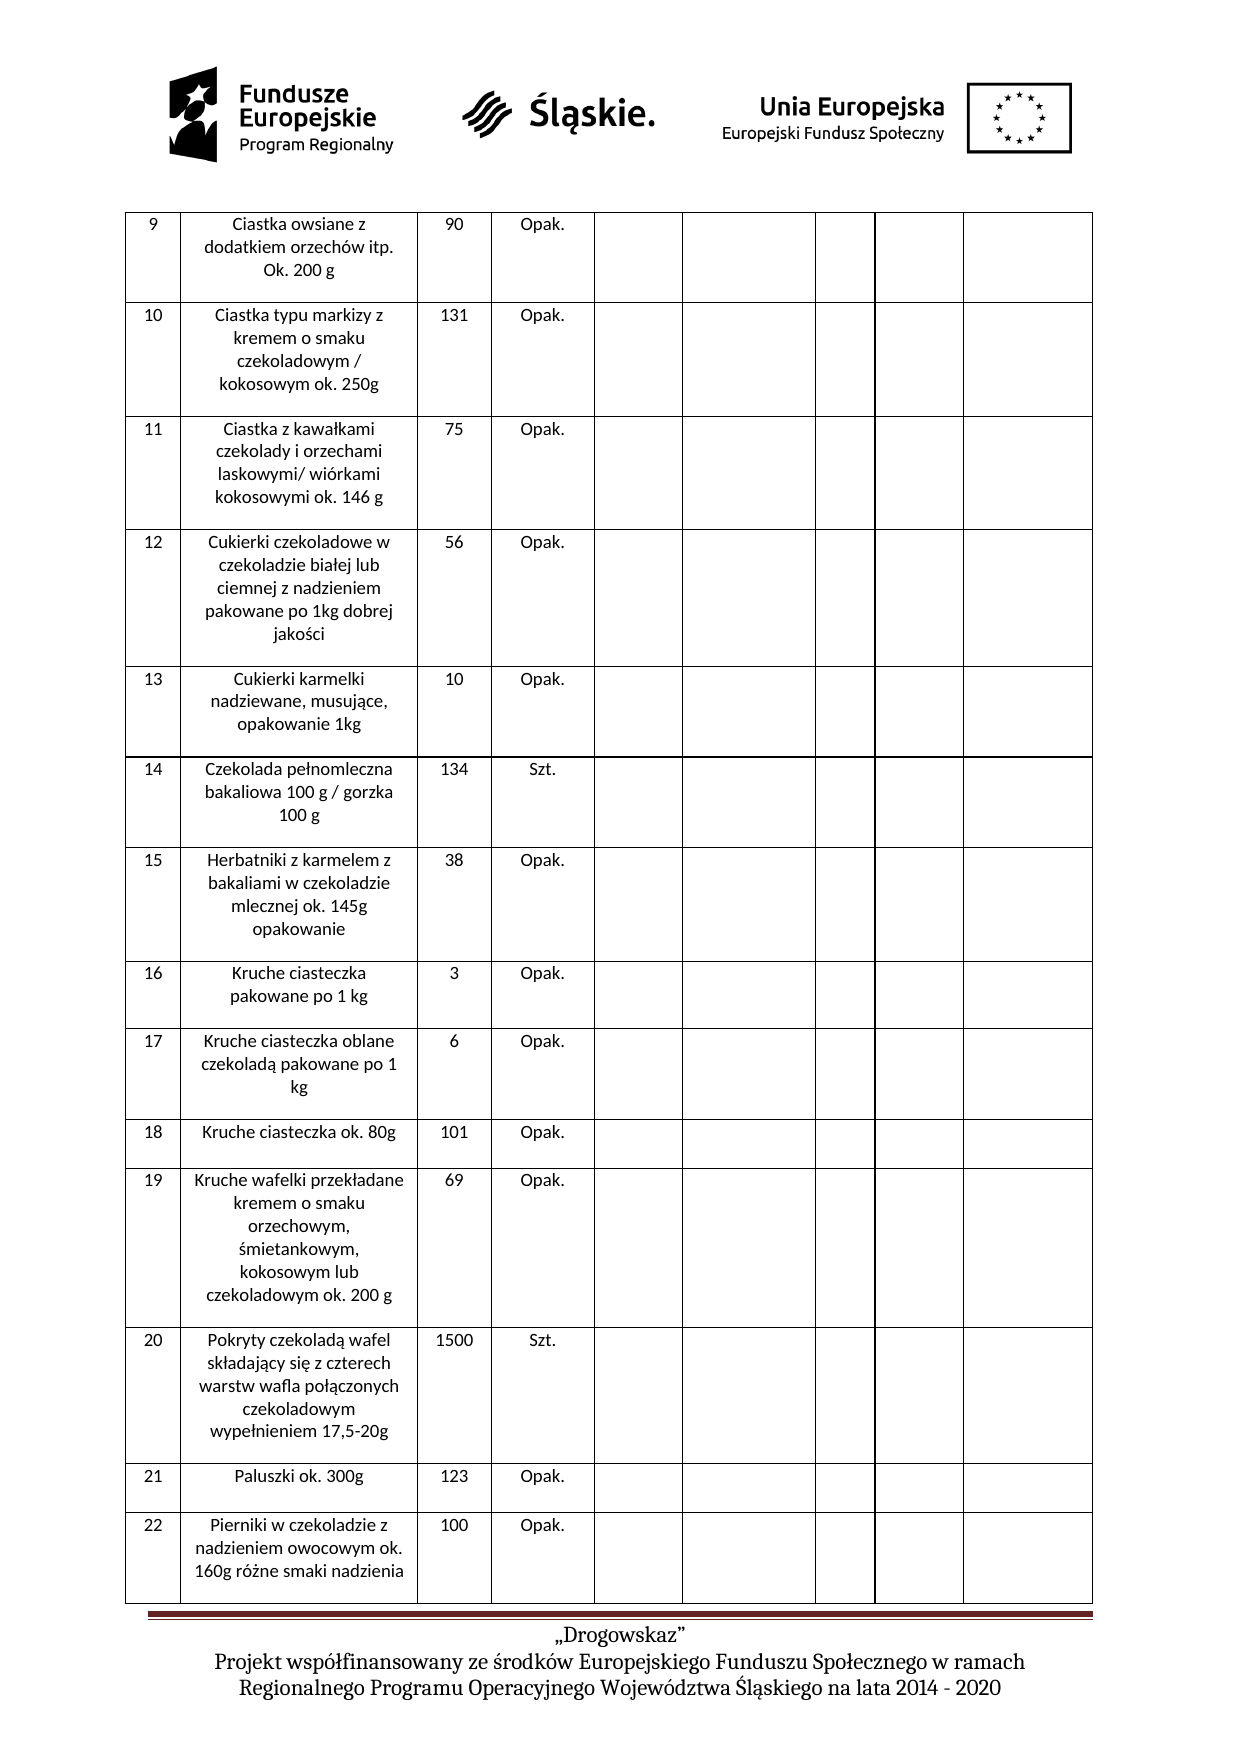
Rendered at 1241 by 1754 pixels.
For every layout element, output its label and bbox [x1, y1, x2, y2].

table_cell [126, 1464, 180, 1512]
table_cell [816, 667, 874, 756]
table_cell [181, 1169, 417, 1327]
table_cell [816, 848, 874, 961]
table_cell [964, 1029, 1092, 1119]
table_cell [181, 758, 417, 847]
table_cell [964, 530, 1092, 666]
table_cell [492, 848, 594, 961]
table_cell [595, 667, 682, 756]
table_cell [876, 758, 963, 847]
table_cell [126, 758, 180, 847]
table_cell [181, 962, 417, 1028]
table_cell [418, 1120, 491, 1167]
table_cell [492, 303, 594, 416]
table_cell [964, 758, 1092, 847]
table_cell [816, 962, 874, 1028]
picture [147, 44, 1094, 184]
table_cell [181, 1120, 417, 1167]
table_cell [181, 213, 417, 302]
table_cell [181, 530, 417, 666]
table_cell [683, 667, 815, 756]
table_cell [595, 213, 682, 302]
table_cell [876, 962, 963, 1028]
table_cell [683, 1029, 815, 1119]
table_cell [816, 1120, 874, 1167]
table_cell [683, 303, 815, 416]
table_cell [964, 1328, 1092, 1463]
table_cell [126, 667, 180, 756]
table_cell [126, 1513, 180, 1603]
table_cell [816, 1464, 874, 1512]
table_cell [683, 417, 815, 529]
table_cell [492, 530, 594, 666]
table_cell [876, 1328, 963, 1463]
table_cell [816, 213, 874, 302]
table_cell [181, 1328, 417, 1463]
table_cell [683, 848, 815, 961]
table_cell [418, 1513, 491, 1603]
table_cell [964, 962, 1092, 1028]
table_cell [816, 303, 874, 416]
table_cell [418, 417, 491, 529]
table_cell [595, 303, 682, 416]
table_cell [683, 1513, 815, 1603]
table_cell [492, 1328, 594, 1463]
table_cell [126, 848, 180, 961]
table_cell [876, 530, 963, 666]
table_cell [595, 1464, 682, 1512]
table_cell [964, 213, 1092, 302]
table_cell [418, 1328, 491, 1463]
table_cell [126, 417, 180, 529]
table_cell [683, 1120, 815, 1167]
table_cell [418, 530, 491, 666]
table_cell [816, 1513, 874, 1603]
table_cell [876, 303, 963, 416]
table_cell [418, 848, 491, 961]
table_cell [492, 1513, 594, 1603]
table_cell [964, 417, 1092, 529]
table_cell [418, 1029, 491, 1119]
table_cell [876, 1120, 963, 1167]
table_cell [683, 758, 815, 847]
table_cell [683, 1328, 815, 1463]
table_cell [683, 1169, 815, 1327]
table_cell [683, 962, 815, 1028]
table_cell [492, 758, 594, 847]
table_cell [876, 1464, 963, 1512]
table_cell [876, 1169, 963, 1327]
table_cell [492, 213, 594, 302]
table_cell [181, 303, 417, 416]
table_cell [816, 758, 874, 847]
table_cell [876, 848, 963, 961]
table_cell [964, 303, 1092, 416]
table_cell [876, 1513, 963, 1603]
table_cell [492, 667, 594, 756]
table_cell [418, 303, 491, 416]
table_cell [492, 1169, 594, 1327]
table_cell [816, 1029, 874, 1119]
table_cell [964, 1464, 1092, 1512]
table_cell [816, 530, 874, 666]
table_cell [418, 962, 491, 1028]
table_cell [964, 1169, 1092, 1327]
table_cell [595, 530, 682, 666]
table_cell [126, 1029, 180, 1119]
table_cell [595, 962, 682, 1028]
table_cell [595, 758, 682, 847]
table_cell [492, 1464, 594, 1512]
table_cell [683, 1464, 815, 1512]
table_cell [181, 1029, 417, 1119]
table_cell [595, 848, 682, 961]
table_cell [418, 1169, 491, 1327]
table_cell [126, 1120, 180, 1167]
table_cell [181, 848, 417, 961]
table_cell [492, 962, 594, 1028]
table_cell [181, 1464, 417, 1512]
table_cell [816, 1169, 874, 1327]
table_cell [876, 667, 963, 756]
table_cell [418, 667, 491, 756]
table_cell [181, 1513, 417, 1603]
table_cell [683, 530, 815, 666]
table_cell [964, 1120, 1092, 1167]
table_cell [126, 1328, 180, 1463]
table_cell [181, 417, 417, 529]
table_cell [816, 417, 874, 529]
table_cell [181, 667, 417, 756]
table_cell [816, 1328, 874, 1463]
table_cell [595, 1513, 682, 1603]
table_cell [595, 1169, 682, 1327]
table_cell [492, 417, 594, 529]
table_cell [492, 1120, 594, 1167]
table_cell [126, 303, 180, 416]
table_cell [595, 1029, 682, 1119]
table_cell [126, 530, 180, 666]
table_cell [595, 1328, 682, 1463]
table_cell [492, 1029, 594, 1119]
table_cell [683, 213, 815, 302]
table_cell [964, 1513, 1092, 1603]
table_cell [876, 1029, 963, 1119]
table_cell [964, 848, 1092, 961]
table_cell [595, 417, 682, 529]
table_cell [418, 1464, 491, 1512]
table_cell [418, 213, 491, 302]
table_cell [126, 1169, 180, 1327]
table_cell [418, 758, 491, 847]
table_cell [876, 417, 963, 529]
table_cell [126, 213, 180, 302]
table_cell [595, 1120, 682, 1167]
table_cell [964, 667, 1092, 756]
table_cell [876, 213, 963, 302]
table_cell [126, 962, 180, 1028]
